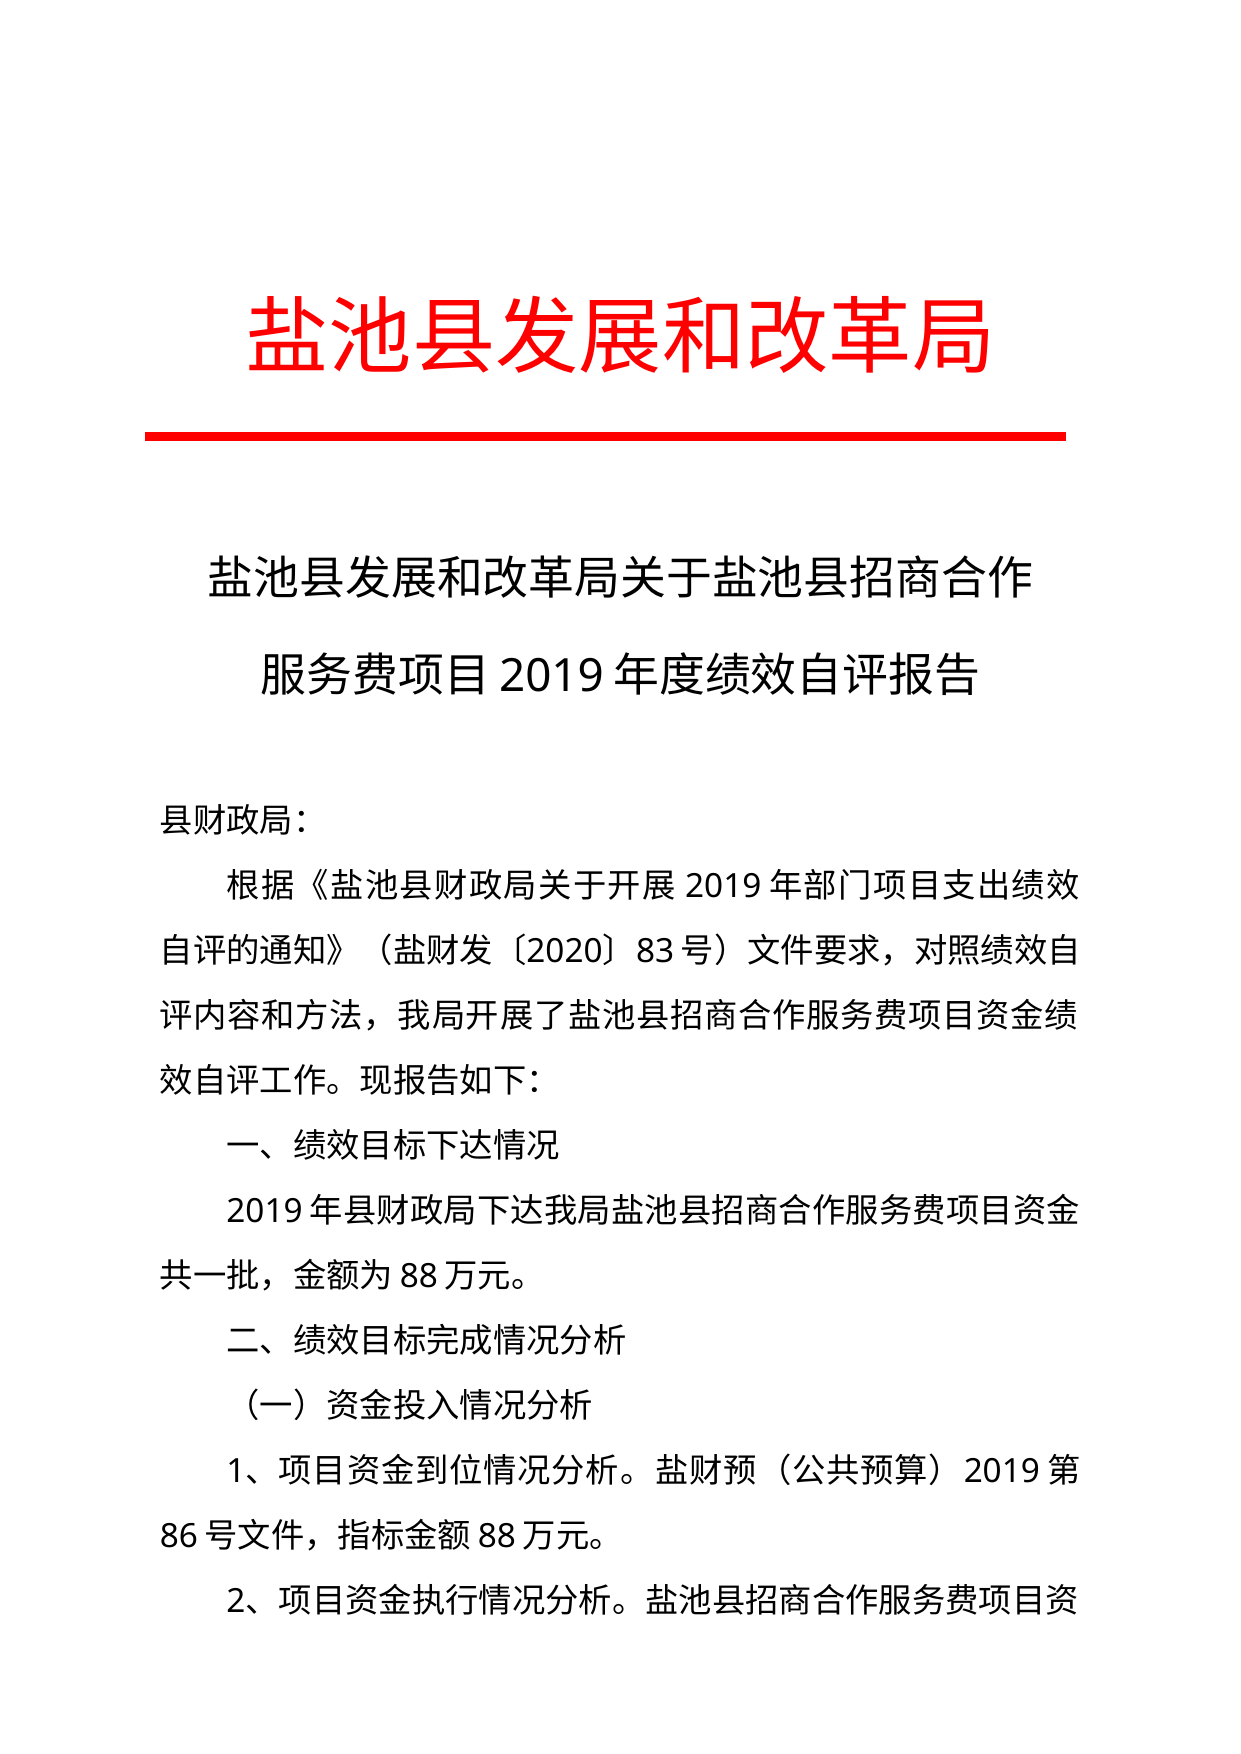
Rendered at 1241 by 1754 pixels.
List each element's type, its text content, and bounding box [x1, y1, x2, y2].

list 项目资金到位情况分析。盐财预（公共预算）2019第86号文件，指标金额88万元。 [159, 1435, 1081, 1565]
title 2019年县财政局下达我局盐池县招商合作服务费项目资金共一批，金额为88万元。 [159, 1175, 1081, 1305]
text 服务费项目2019年度绩效自评报告 [159, 623, 1081, 720]
title 绩效目标完成情况分析 [159, 1305, 1081, 1370]
title 根据《盐池县财政局关于开展2019年部门项目支出绩效自评的通知》（盐财发〔2020〕83号）文件要求，对照绩效自评内容和方法，我局开展了盐池县招商合作服务费项目资金绩效自评工作。现报告如下： [159, 850, 1081, 1110]
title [159, 1565, 1081, 1630]
list 资金投入情况分析 [159, 1370, 1081, 1435]
title 绩效目标下达情况 [159, 1110, 1081, 1175]
text 盐池县发展和改革局关于盐池县招商合作 [159, 525, 1081, 623]
text 县财政局： [159, 785, 1081, 850]
text 盐池县发展和改革局 [159, 265, 1081, 395]
